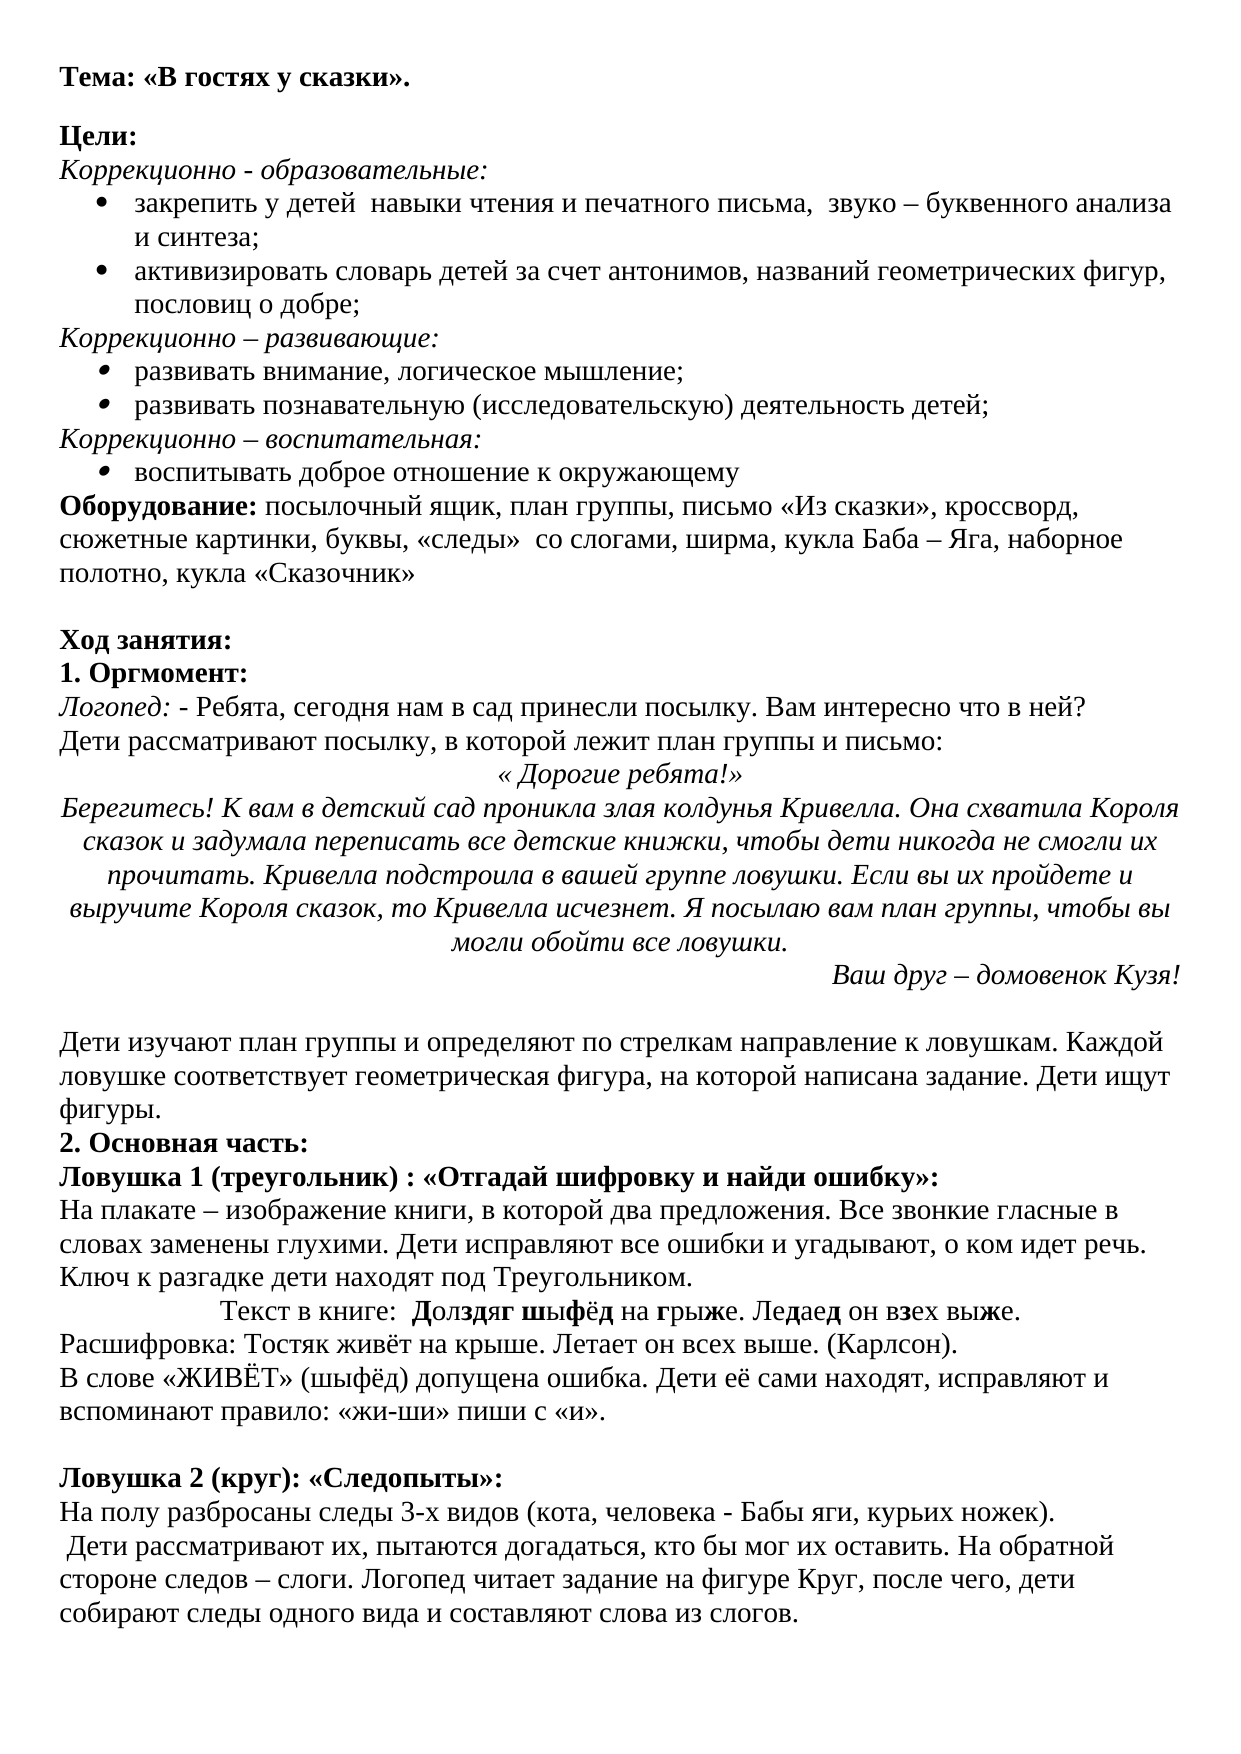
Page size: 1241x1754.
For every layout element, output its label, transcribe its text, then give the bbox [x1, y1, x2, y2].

text Тема: «В гостях у сказки». [59, 59, 1181, 93]
text « Дорогие ребята!» [59, 756, 1181, 790]
text Ход занятия: [59, 622, 1181, 656]
text Ловушка 1 (треугольник) : «Отгадай шифровку и найди ошибку»: [59, 1159, 1181, 1192]
text Расшифровка: Тостяк живёт на крыше. Летает он всех выше. (Карлсон). [59, 1326, 1181, 1360]
text Коррекционно - образовательные: [59, 152, 1181, 186]
list развивать внимание, логическое мышление; [97, 353, 1181, 387]
text Текст в книге: Долздяг шыфёд на грыже. Ледаед он взех выже. [59, 1293, 1181, 1326]
list активизировать словарь детей за счет антонимов, названий геометрических фигур, пословиц о добре; [97, 253, 1181, 320]
text Дети изучают план группы и определяют по стрелкам направление к ловушкам. Каждой ловушке соответствует геометрическая фигура, на которой написана задание. Дети ищут фигуры. [59, 1024, 1181, 1125]
list воспитывать доброе отношение к окружающему [97, 454, 1181, 488]
text Коррекционно – развивающие: [59, 320, 1181, 353]
text Коррекционно – воспитательная: [59, 421, 1181, 454]
list закрепить у детей навыки чтения и печатного письма, звуко – буквенного анализа и синтеза; [97, 186, 1181, 253]
text Логопед: - Ребята, сегодня нам в сад принесли посылку. Вам интересно что в ней? [59, 689, 1181, 723]
text 1. Оргмомент: [59, 656, 1181, 689]
text Оборудование: посылочный ящик, план группы, письмо «Из сказки», кроссворд, сюжетные картинки, буквы, «следы» со слогами, ширма, кукла Баба – Яга, наборное полотно, кукла «Сказочник» [59, 488, 1181, 588]
text На плакате – изображение книги, в которой два предложения. Все звонкие гласные в словах заменены глухими. Дети исправляют все ошибки и угадывают, о ком идет речь. Ключ к разгадке дети находят под Треугольником. [59, 1192, 1181, 1293]
text Дети рассматривают их, пытаются догадаться, кто бы мог их оставить. На обратной стороне следов – слоги. Логопед читает задание на фигуре Круг, после чего, дети собирают следы одного вида и составляют слова из слогов. [59, 1528, 1181, 1628]
text Дети рассматривают посылку, в которой лежит план группы и письмо: [59, 723, 1181, 756]
text В слове «ЖИВЁТ» (шыфёд) допущена ошибка. Дети её сами находят, исправляют и вспоминают правило: «жи-ши» пиши с «и». [59, 1360, 1181, 1427]
list развивать познавательную (исследовательскую) деятельность детей; [97, 387, 1181, 421]
text Ловушка 2 (круг): «Следопыты»: [59, 1461, 1181, 1494]
text 2. Основная часть: [59, 1125, 1181, 1159]
text Цели: [59, 118, 1181, 152]
text На полу разбросаны следы 3-х видов (кота, человека - Бабы яги, курьих ножек). [59, 1494, 1181, 1528]
text Ваш друг – домовенок Кузя! [59, 957, 1181, 991]
text Берегитесь! К вам в детский сад проникла злая колдунья Кривелла. Она схватила Короля сказок и задумала переписать все детские книжки, чтобы дети никогда не смогли их прочитать. Кривелла подстроила в вашей группе ловушки. Если вы их пройдете и выручите Короля сказок, то Кривелла исчезнет. Я посылаю вам план группы, чтобы вы могли обойти все ловушки. [59, 790, 1181, 957]
